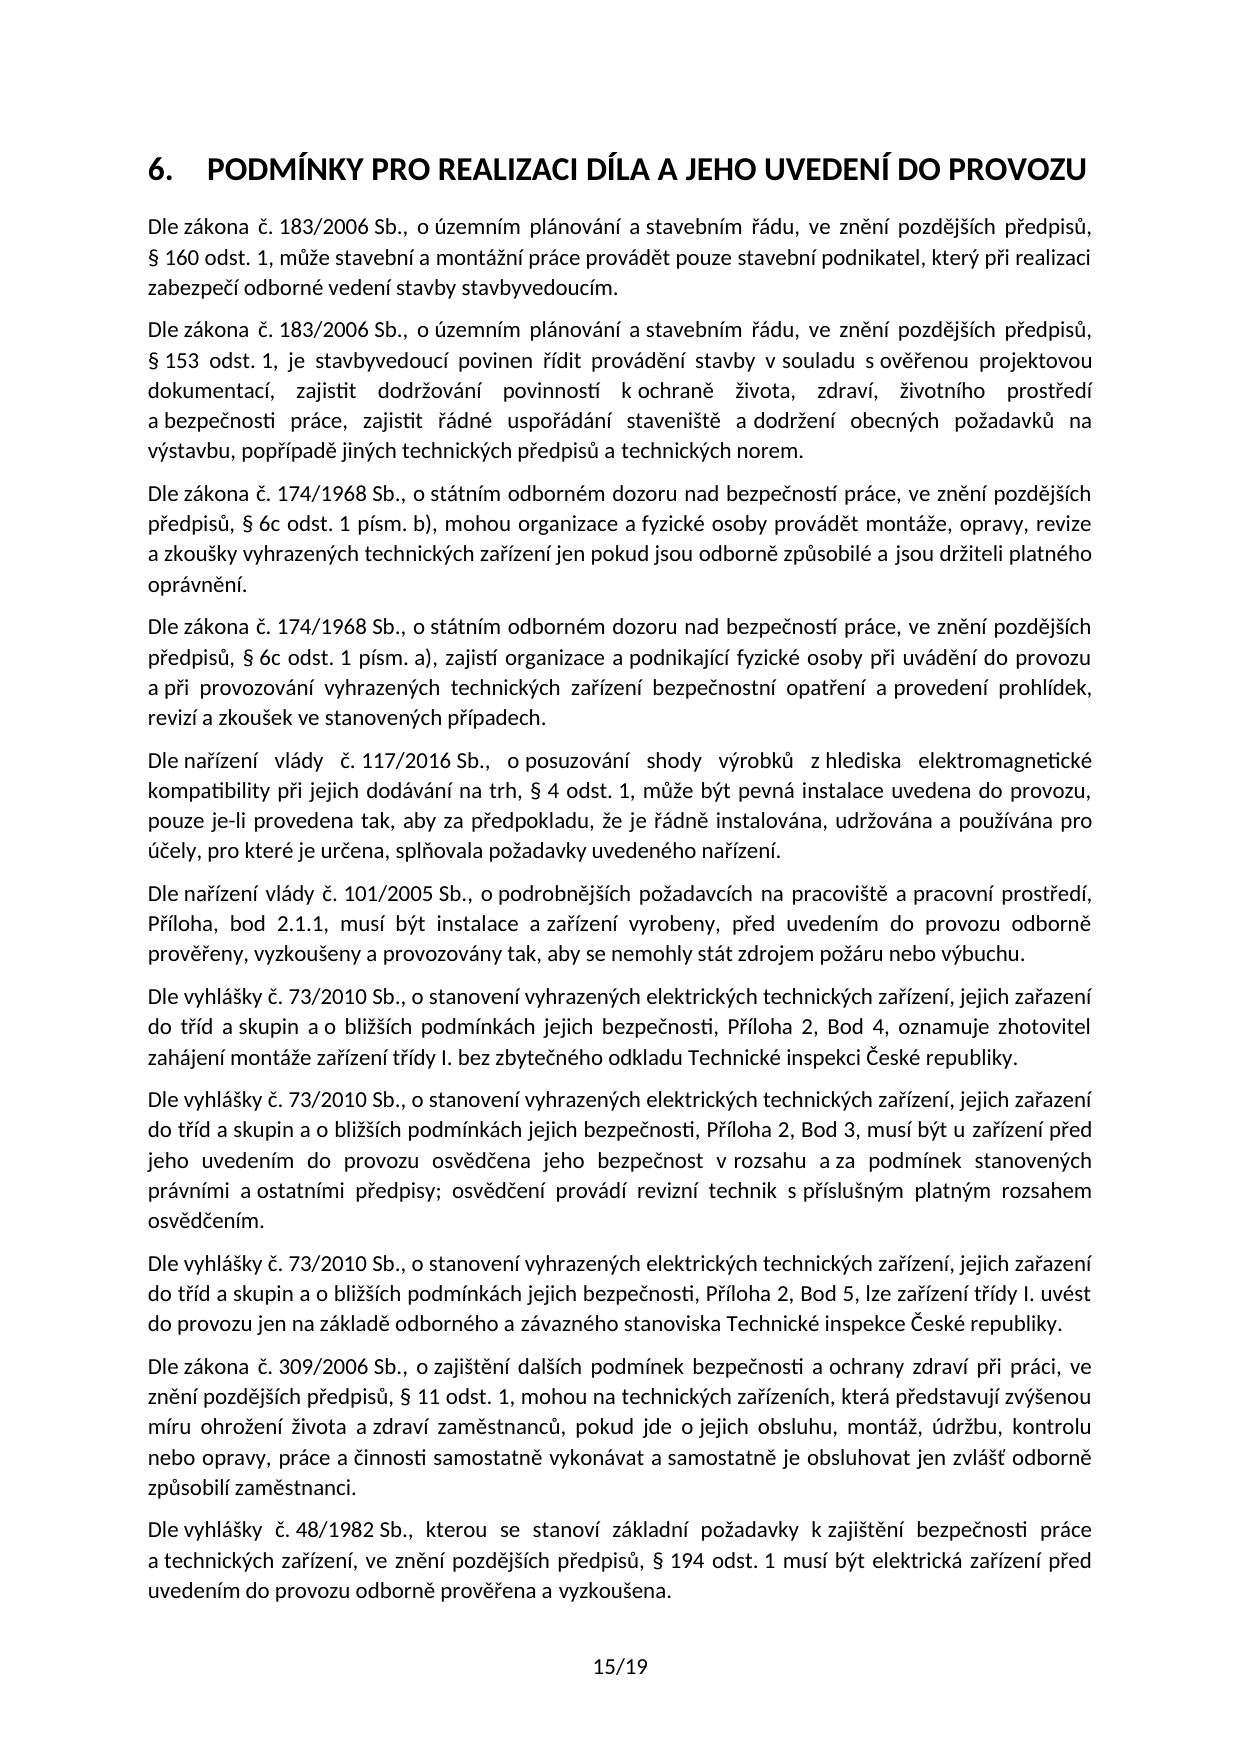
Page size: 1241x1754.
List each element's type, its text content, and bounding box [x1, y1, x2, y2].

text Dle zákona č. 183/2006 Sb., o územním plánování a stavebním řádu, ve znění pozdějších předpisů, § 153 odst. 1, je stavbyvedoucí povinen řídit provádění stavby v souladu s ověřenou projektovou dokumentací, zajistit dodržování povinností k ochraně života, zdraví, životního prostředí a bezpečnosti práce, zajistit řádné uspořádání staveniště a dodržení obecných požadavků na výstavbu, popřípadě jiných technických předpisů a technických norem. [148, 316, 1092, 464]
text Dle vyhlášky č. 73/2010 Sb., o stanovení vyhrazených elektrických technických zařízení, jejich zařazení do tříd a skupin a o bližších podmínkách jejich bezpečnosti, Příloha 2, Bod 3, musí být u zařízení před jeho uvedením do provozu osvědčena jeho bezpečnost v rozsahu a za podmínek stanovených právními a ostatními předpisy; osvědčení provádí revizní technik s příslušným platným rozsahem osvědčením. [148, 1085, 1092, 1234]
subtitle Podmínky pro realizaci díla a jeho uvedení do provozu [148, 148, 1092, 188]
text Dle nařízení vlády č. 101/2005 Sb., o podrobnějších požadavcích na pracoviště a pracovní prostředí, Příloha, bod 2.1.1, musí být instalace a zařízení vyrobeny, před uvedením do provozu odborně prověřeny, vyzkoušeny a provozovány tak, aby se nemohly stát zdrojem požáru nebo výbuchu. [148, 879, 1092, 968]
text Dle vyhlášky č. 73/2010 Sb., o stanovení vyhrazených elektrických technických zařízení, jejich zařazení do tříd a skupin a o bližších podmínkách jejich bezpečnosti, Příloha 2, Bod 5, lze zařízení třídy I. uvést do provozu jen na základě odborného a závazného stanoviska Technické inspekce České republiky. [148, 1249, 1092, 1337]
text Dle zákona č. 174/1968 Sb., o státním odborném dozoru nad bezpečností práce, ve znění pozdějších předpisů, § 6c odst. 1 písm. b), mohou organizace a fyzické osoby provádět montáže, opravy, revize a zkoušky vyhrazených technických zařízení jen pokud jsou odborně způsobilé a jsou držiteli platného oprávnění. [148, 479, 1092, 598]
text Dle vyhlášky č. 48/1982 Sb., kterou se stanoví základní požadavky k zajištění bezpečnosti práce a technických zařízení, ve znění pozdějších předpisů, § 194 odst. 1 musí být elektrická zařízení před uvedením do provozu odborně prověřena a vyzkoušena. [148, 1516, 1092, 1604]
text Dle vyhlášky č. 73/2010 Sb., o stanovení vyhrazených elektrických technických zařízení, jejich zařazení do tříd a skupin a o bližších podmínkách jejich bezpečnosti, Příloha 2, Bod 4, oznamuje zhotovitel zahájení montáže zařízení třídy I. bez zbytečného odkladu Technické inspekci České republiky. [148, 982, 1092, 1071]
text Dle zákona č. 309/2006 Sb., o zajištění dalších podmínek bezpečnosti a ochrany zdraví při práci, ve znění pozdějších předpisů, § 11 odst. 1, mohou na technických zařízeních, která představují zvýšenou míru ohrožení života a zdraví zaměstnanců, pokud jde o jejich obsluhu, montáž, údržbu, kontrolu nebo opravy, práce a činnosti samostatně vykonávat a samostatně je obsluhovat jen zvlášť odborně způsobilí zaměstnanci. [148, 1352, 1092, 1501]
text Dle zákona č. 174/1968 Sb., o státním odborném dozoru nad bezpečností práce, ve znění pozdějších předpisů, § 6c odst. 1 písm. a), zajistí organizace a podnikající fyzické osoby při uvádění do provozu a při provozování vyhrazených technických zařízení bezpečnostní opatření a provedení prohlídek, revizí a zkoušek ve stanovených případech. [148, 612, 1092, 731]
text Dle zákona č. 183/2006 Sb., o územním plánování a stavebním řádu, ve znění pozdějších předpisů, § 160 odst. 1, může stavební a montážní práce provádět pouze stavební podnikatel, který při realizaci zabezpečí odborné vedení stavby stavbyvedoucím. [148, 212, 1092, 301]
text Dle nařízení vlády č. 117/2016 Sb., o posuzování shody výrobků z hlediska elektromagnetické kompatibility při jejich dodávání na trh, § 4 odst. 1, může být pevná instalace uvedena do provozu, pouze je-li provedena tak, aby za předpokladu, že je řádně instalována, udržována a používána pro účely, pro které je určena, splňovala požadavky uvedeného nařízení. [148, 746, 1092, 864]
